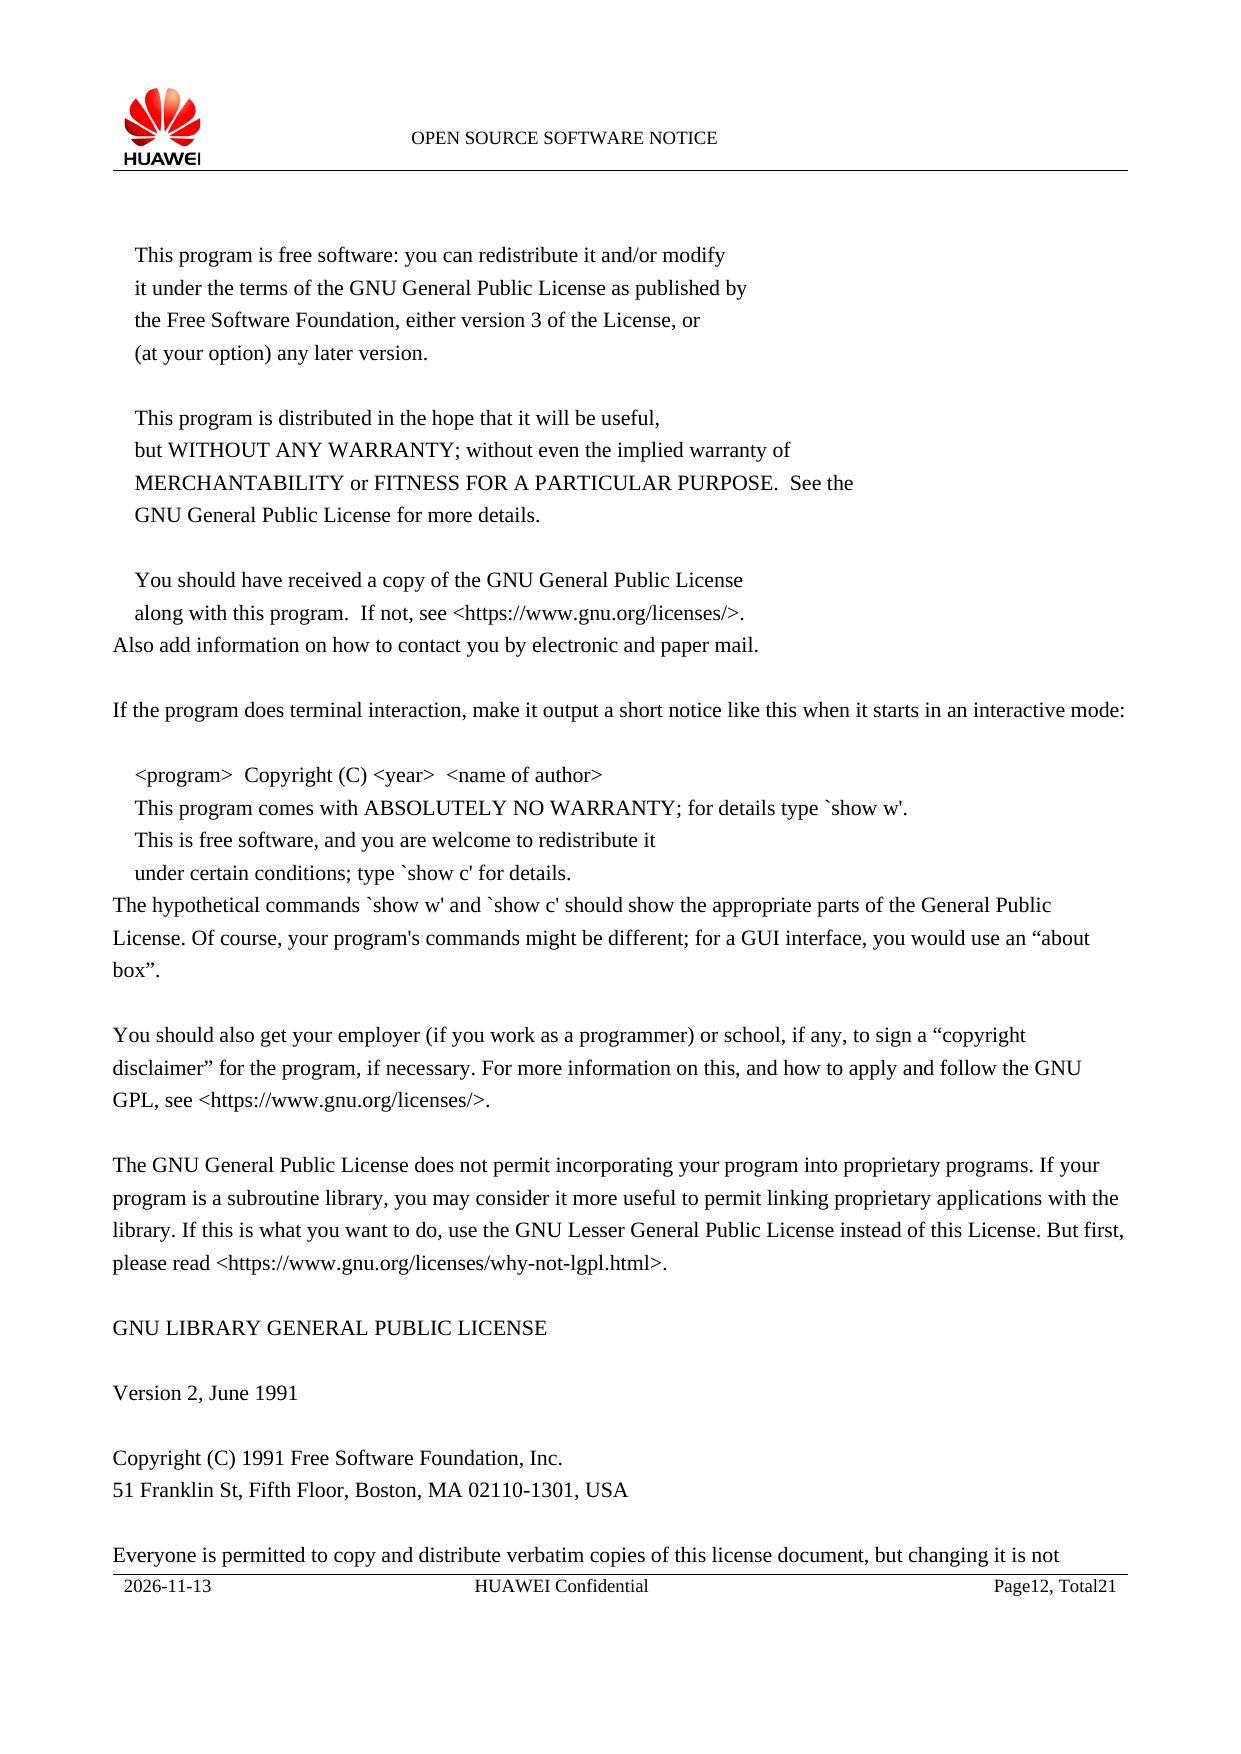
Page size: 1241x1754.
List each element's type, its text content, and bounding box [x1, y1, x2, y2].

picture [124, 88, 201, 165]
